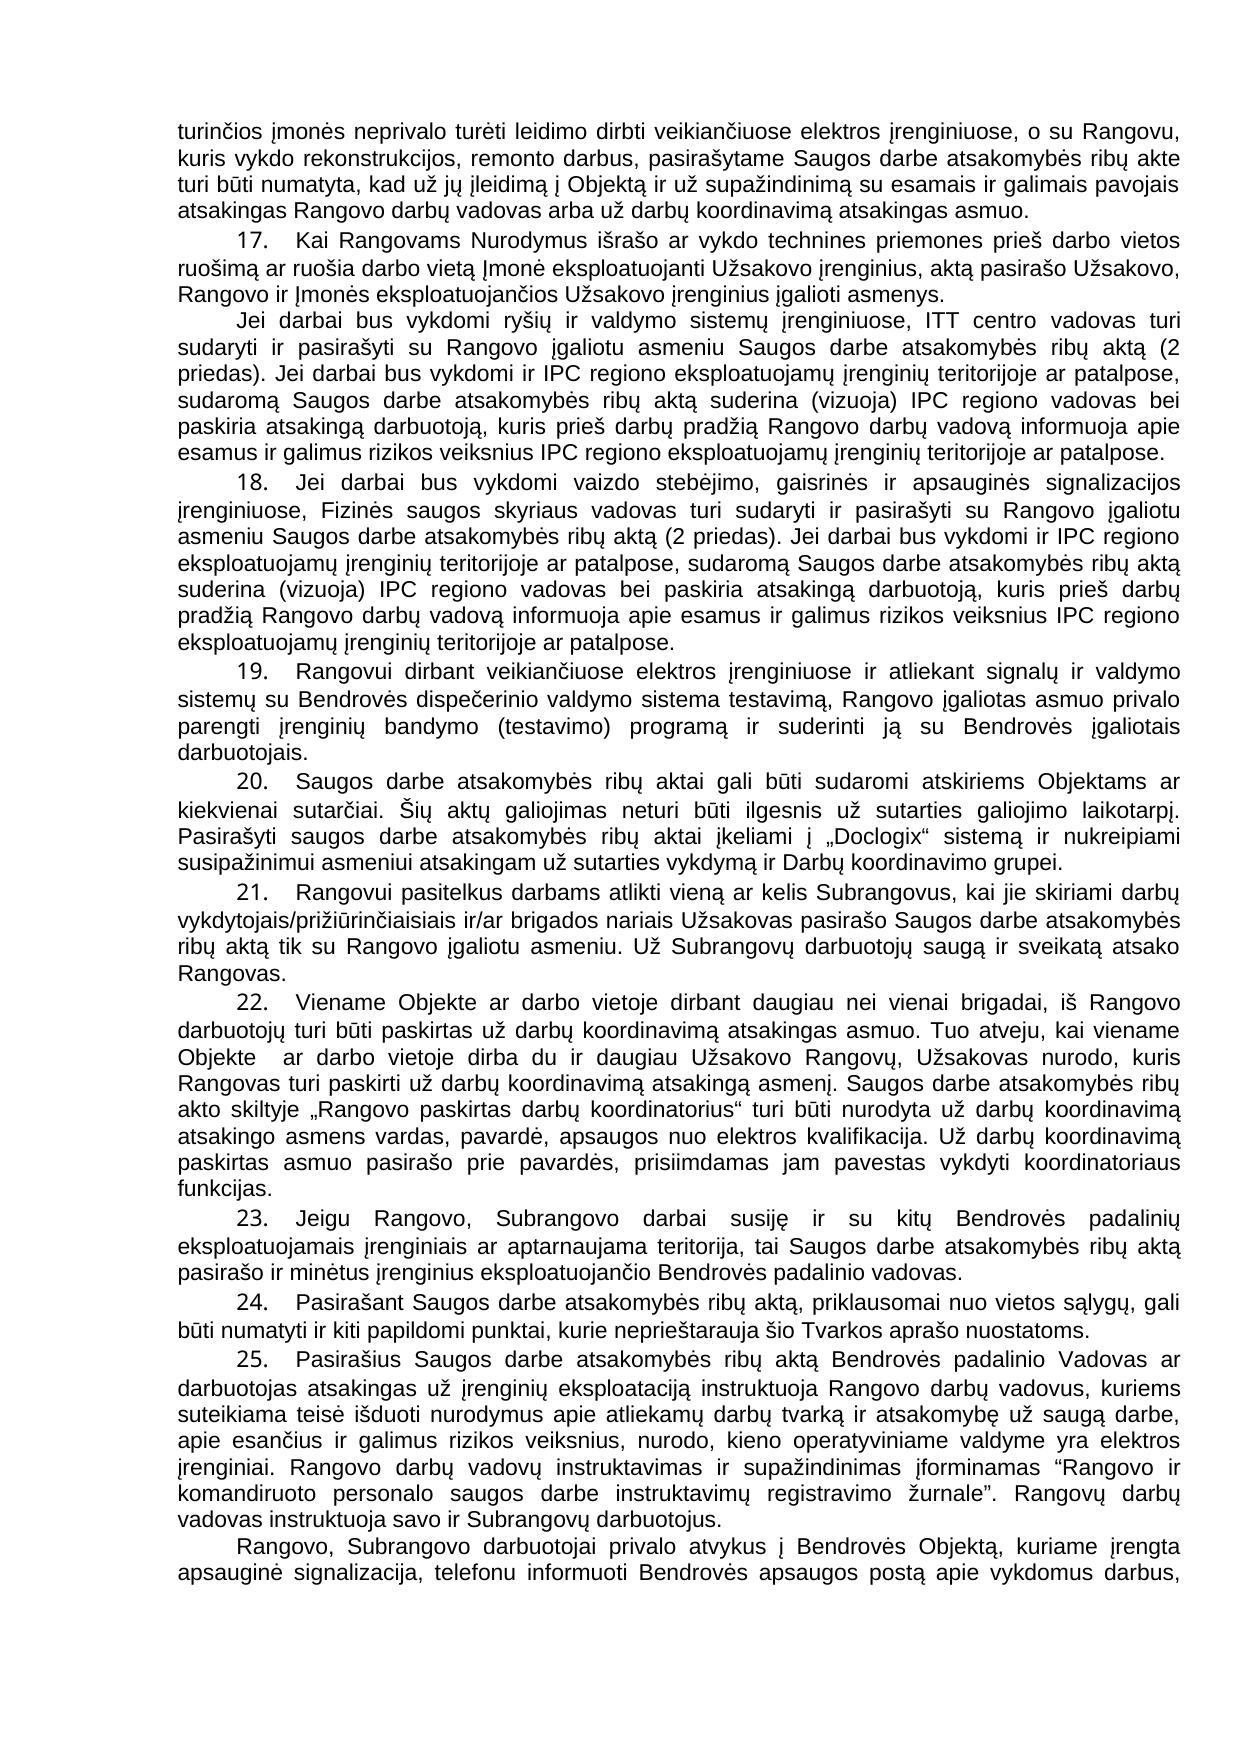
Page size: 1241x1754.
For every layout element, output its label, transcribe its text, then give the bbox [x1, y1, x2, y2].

list Jei darbai bus vykdomi vaizdo stebėjimo, gaisrinės ir apsauginės signalizacijos įrenginiuose, Fizinės saugos skyriaus vadovas turi sudaryti ir pasirašyti su Rangovo įgaliotu asmeniu Saugos darbe atsakomybės ribų aktą (2 priedas). Jei darbai bus vykdomi ir IPC regiono eksploatuojamų įrenginių teritorijoje ar patalpose, sudaromą Saugos darbe atsakomybės ribų aktą suderina (vizuoja) IPC regiono vadovas bei paskiria atsakingą darbuotoją, kuris prieš darbų pradžią Rangovo darbų vadovą informuoja apie esamus ir galimus rizikos veiksnius IPC regiono eksploatuojamų įrenginių teritorijoje ar patalpose. [177, 466, 1181, 655]
list Viename Objekte ar darbo vietoje dirbant daugiau nei vienai brigadai, iš Rangovo darbuotojų turi būti paskirtas už darbų koordinavimą atsakingas asmuo. Tuo atveju, kai viename Objekte ar darbo vietoje dirba du ir daugiau Užsakovo Rangovų, Užsakovas nurodo, kuris Rangovas turi paskirti už darbų koordinavimą atsakingą asmenį. Saugos darbe atsakomybės ribų akto skiltyje „Rangovo paskirtas darbų koordinatorius“ turi būti nurodyta už darbų koordinavimą atsakingo asmens vardas, pavardė, apsaugos nuo elektros kvalifikacija. Už darbų koordinavimą paskirtas asmuo pasirašo prie pavardės, prisiimdamas jam pavestas vykdyti koordinatoriaus funkcijas. [177, 986, 1181, 1202]
list Jeigu Rangovo, Subrangovo darbai susiję ir su kitų Bendrovės padalinių eksploatuojamais įrenginiais ar aptarnaujama teritorija, tai Saugos darbe atsakomybės ribų aktą pasirašo ir minėtus įrenginius eksploatuojančio Bendrovės padalinio vadovas. [177, 1202, 1181, 1286]
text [177, 1533, 1181, 1585]
list Rangovui dirbant veikiančiuose elektros įrenginiuose ir atliekant signalų ir valdymo sistemų su Bendrovės dispečerinio valdymo sistema testavimą, Rangovo įgaliotas asmuo privalo parengti įrenginių bandymo (testavimo) programą ir suderinti ją su Bendrovės įgaliotais darbuotojais. [177, 655, 1181, 765]
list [177, 118, 1181, 223]
list Pasirašant Saugos darbe atsakomybės ribų aktą, priklausomai nuo vietos sąlygų, gali būti numatyti ir kiti papildomi punktai, kurie neprieštarauja šio Tvarkos aprašo nuostatoms. [177, 1286, 1181, 1343]
text Jei darbai bus vykdomi ryšių ir valdymo sistemų įrenginiuose, ITT centro vadovas turi sudaryti ir pasirašyti su Rangovo įgaliotu asmeniu Saugos darbe atsakomybės ribų aktą (2 priedas). Jei darbai bus vykdomi ir IPC regiono eksploatuojamų įrenginių teritorijoje ar patalpose, sudaromą Saugos darbe atsakomybės ribų aktą suderina (vizuoja) IPC regiono vadovas bei paskiria atsakingą darbuotoją, kuris prieš darbų pradžią Rangovo darbų vadovą informuoja apie esamus ir galimus rizikos veiksnius IPC regiono eksploatuojamų įrenginių teritorijoje ar patalpose. [177, 307, 1181, 466]
list Kai Rangovams Nurodymus išrašo ar vykdo technines priemones prieš darbo vietos ruošimą ar ruošia darbo vietą Įmonė eksploatuojanti Užsakovo įrenginius, aktą pasirašo Užsakovo, Rangovo ir Įmonės eksploatuojančios Užsakovo įrenginius įgalioti asmenys. [177, 223, 1181, 307]
list Pasirašius Saugos darbe atsakomybės ribų aktą Bendrovės padalinio Vadovas ar darbuotojas atsakingas už įrenginių eksploataciją instruktuoja Rangovo darbų vadovus, kuriems suteikiama teisė išduoti nurodymus apie atliekamų darbų tvarką ir atsakomybę už saugą darbe, apie esančius ir galimus rizikos veiksnius, nurodo, kieno operatyviniame valdyme yra elektros įrenginiai. Rangovo darbų vadovų instruktavimas ir supažindinimas įforminamas “Rangovo ir komandiruoto personalo saugos darbe instruktavimų registravimo žurnale”. Rangovų darbų vadovas instruktuoja savo ir Subrangovų darbuotojus. [177, 1343, 1181, 1533]
list Rangovui pasitelkus darbams atlikti vieną ar kelis Subrangovus, kai jie skiriami darbų vykdytojais/prižiūrinčiaisiais ir/ar brigados nariais Užsakovas pasirašo Saugos darbe atsakomybės ribų aktą tik su Rangovo įgaliotu asmeniu. Už Subrangovų darbuotojų saugą ir sveikatą atsako Rangovas. [177, 876, 1181, 986]
list Saugos darbe atsakomybės ribų aktai gali būti sudaromi atskiriems Objektams ar kiekvienai sutarčiai. Šių aktų galiojimas neturi būti ilgesnis už sutarties galiojimo laikotarpį. Pasirašyti saugos darbe atsakomybės ribų aktai įkeliami į „Doclogix“ sistemą ir nukreipiami susipažinimui asmeniui atsakingam už sutarties vykdymą ir Darbų koordinavimo grupei. [177, 765, 1181, 876]
